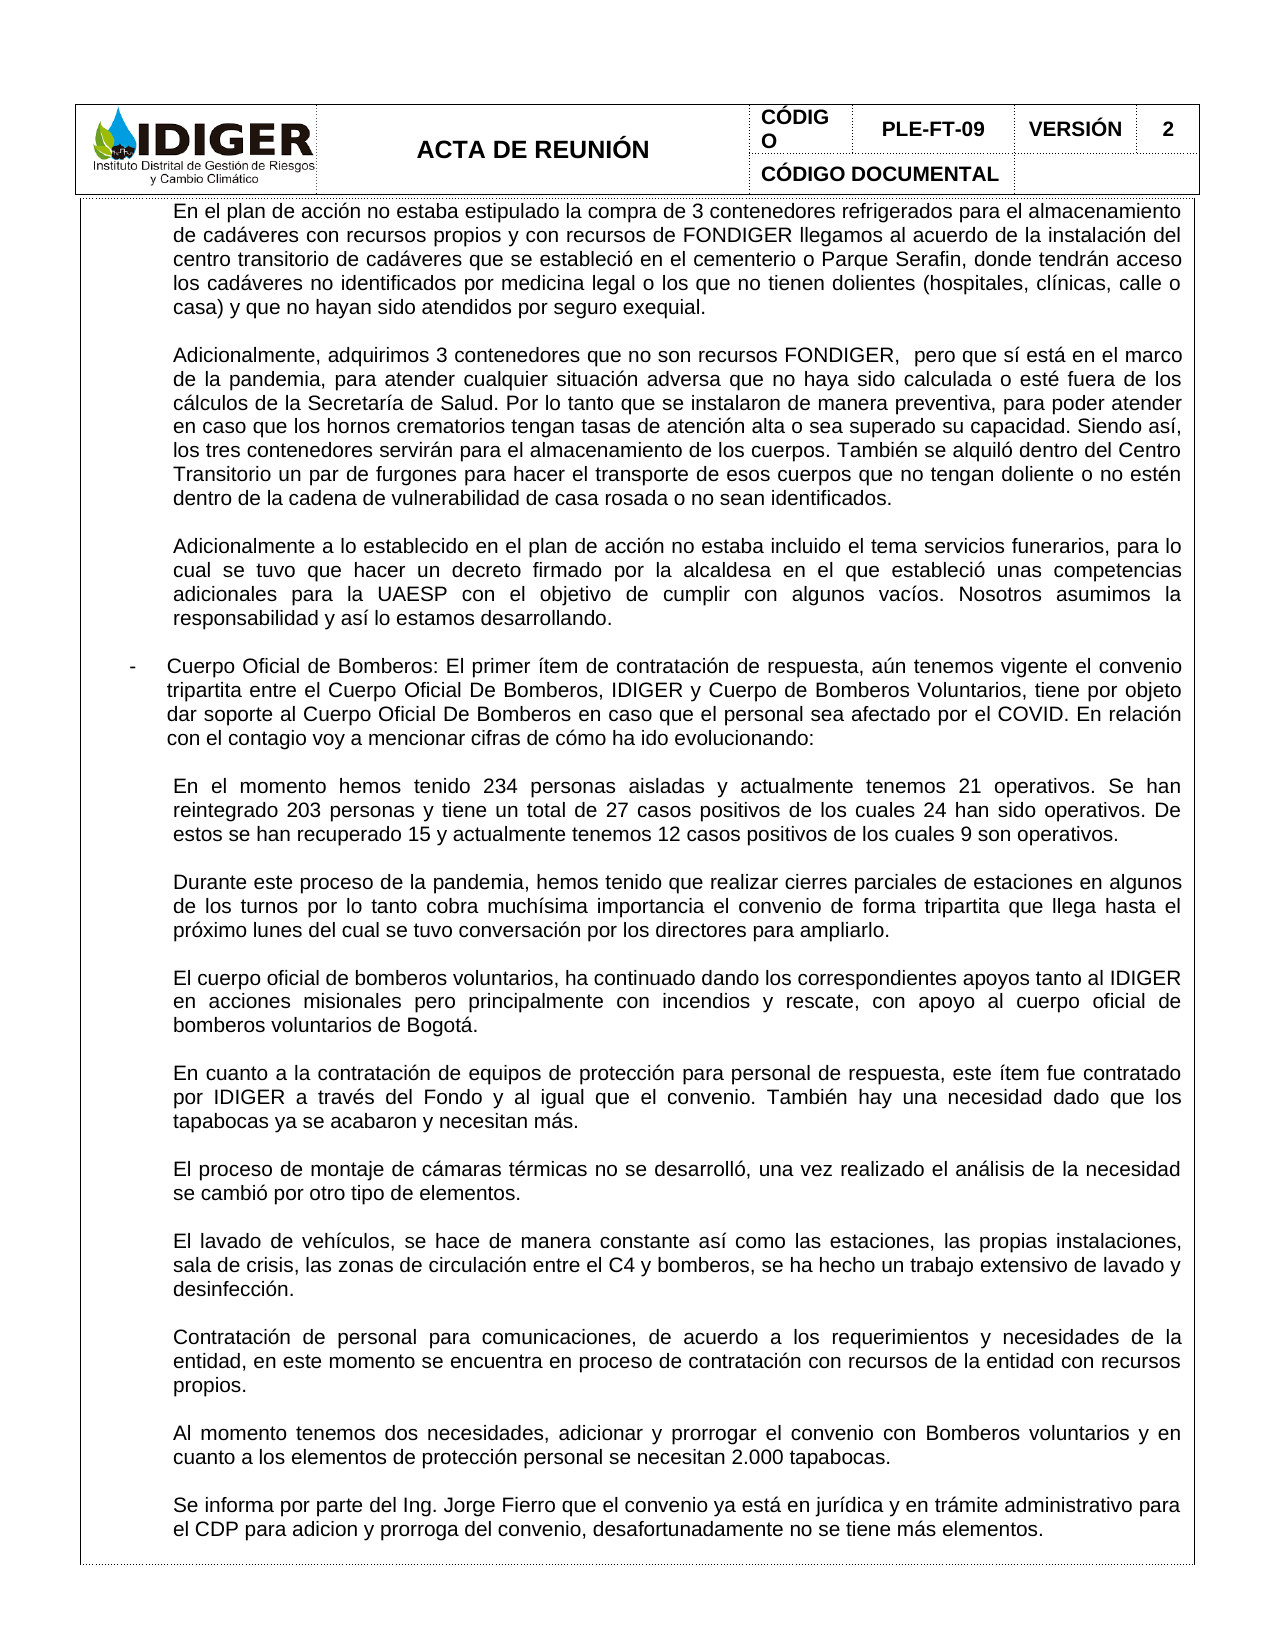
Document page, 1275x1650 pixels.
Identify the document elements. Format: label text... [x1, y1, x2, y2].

picture [86, 106, 317, 193]
